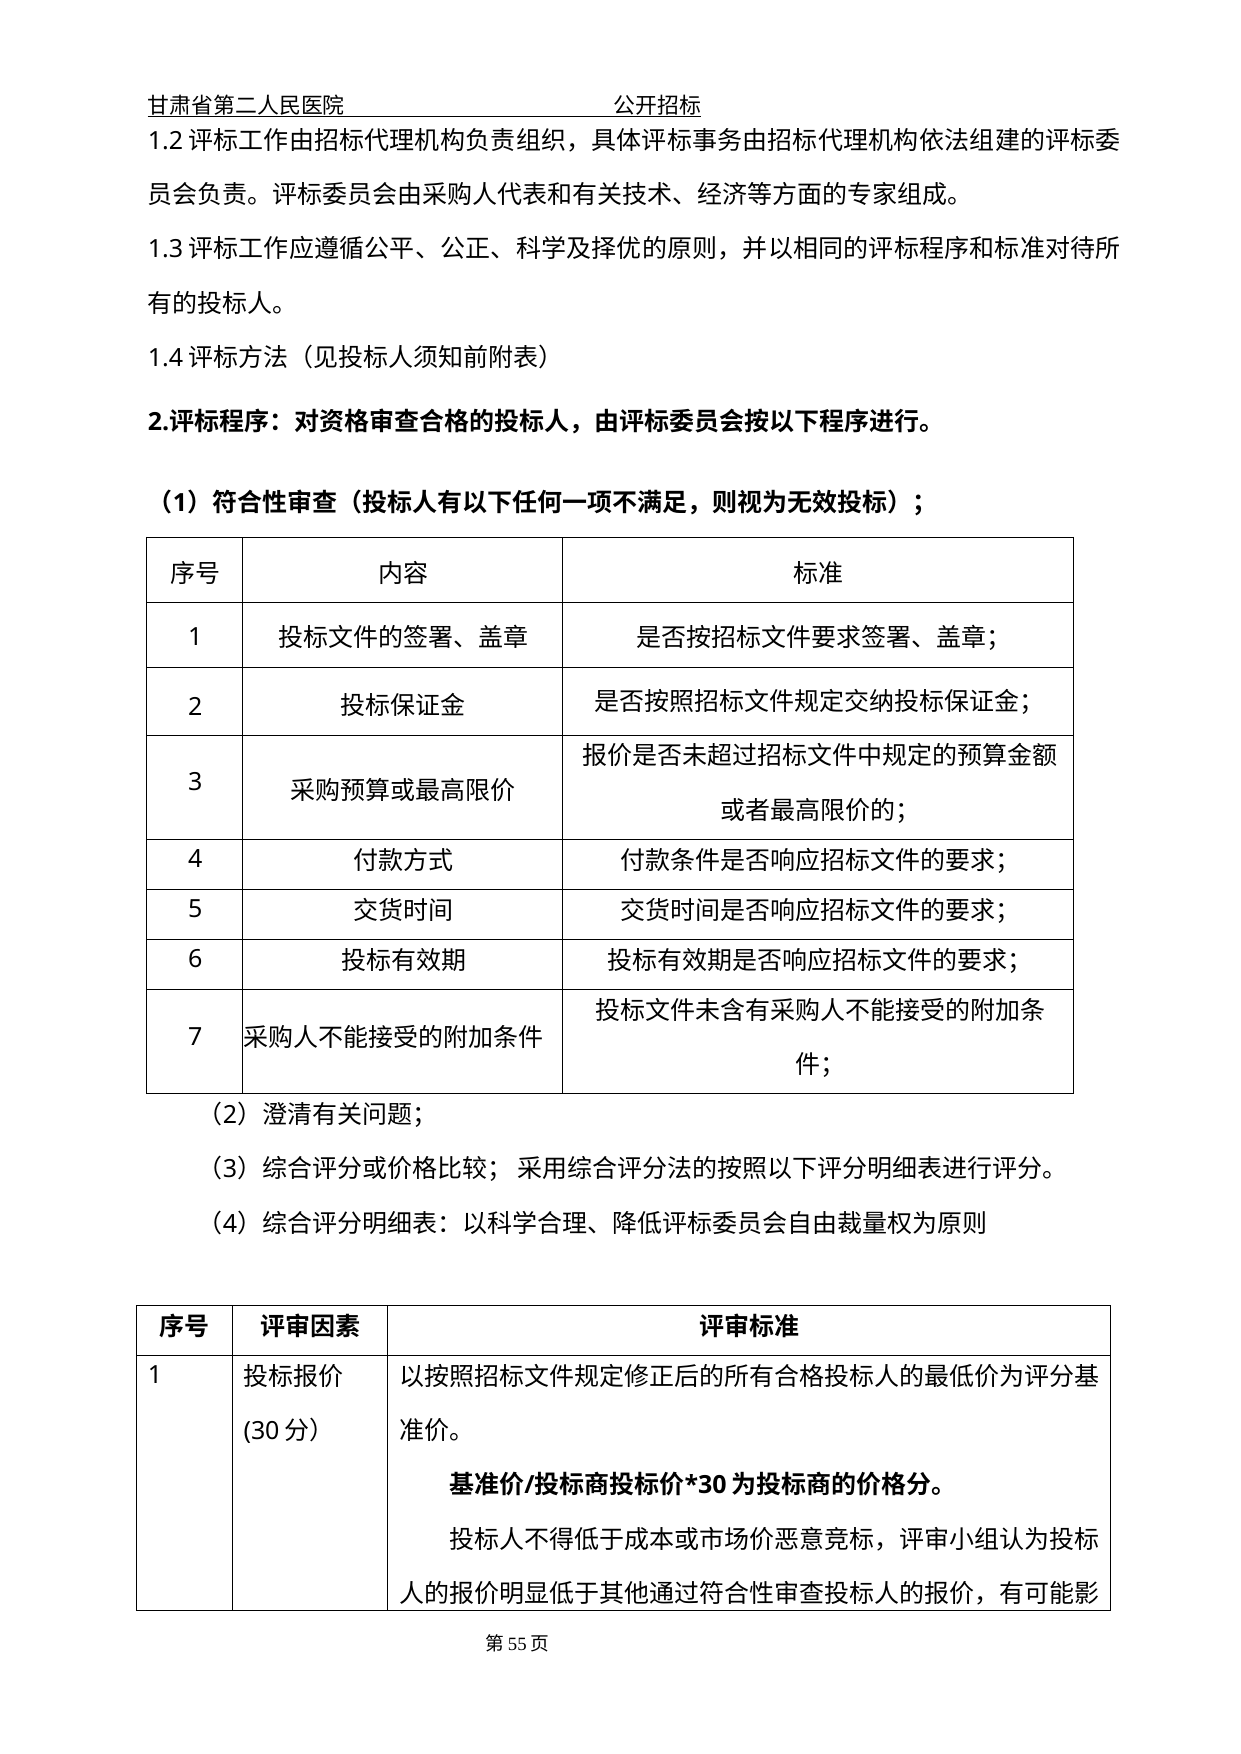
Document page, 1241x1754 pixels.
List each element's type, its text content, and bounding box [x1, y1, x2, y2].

table_cell 3 [147, 736, 242, 839]
table_cell 是否按照招标文件规定交纳投标保证金； [563, 668, 1073, 735]
text 1.2评标工作由招标代理机构负责组织，具体评标事务由招标代理机构依法组建的评标委员会负责。评标委员会由采购人代表和有关技术、经济等方面的专家组成。 [148, 120, 1122, 211]
table_header 序号 [147, 538, 242, 602]
table_header 评审因素 [233, 1306, 387, 1355]
table_cell 付款方式 [243, 840, 562, 889]
table_header 内容 [243, 538, 562, 602]
text 1.3评标工作应遵循公平、公正、科学及择优的原则，并以相同的评标程序和标准对待所有的投标人。 [148, 229, 1122, 319]
table_cell 采购人不能接受的附加条件 [243, 990, 562, 1093]
table_cell 4 [147, 840, 242, 889]
table_cell 投标有效期是否响应招标文件的要求； [563, 940, 1073, 989]
text （3）综合评分或价格比较； 采用综合评分法的按照以下评分明细表进行评分。 [148, 1149, 1122, 1185]
table_header 标准 [563, 538, 1073, 602]
table_cell 交货时间 [243, 890, 562, 939]
table_cell 1 [137, 1356, 232, 1610]
text （2）澄清有关问题； [148, 1094, 1122, 1131]
text 1.4评标方法（见投标人须知前附表） [148, 338, 1122, 374]
table_cell 7 [147, 990, 242, 1093]
table_cell 6 [147, 940, 242, 989]
table_cell 付款条件是否响应招标文件的要求； [563, 840, 1073, 889]
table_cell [388, 1356, 1110, 1610]
table_cell 报价是否未超过招标文件中规定的预算金额或者最高限价的； [563, 736, 1073, 839]
text （1）符合性审查（投标人有以下任何一项不满足，则视为无效投标）； [148, 482, 1122, 519]
text （4）综合评分明细表：以科学合理、降低评标委员会自由裁量权为原则 [148, 1203, 1122, 1239]
table_cell 投标报价 (30分） [233, 1356, 387, 1610]
table_header 序号 [137, 1306, 232, 1355]
table_cell 5 [147, 890, 242, 939]
table_cell 投标保证金 [243, 668, 562, 735]
table_cell 投标有效期 [243, 940, 562, 989]
table_cell 是否按招标文件要求签署、盖章； [563, 603, 1073, 667]
table_cell 采购预算或最高限价 [243, 736, 562, 839]
table_cell 1 [147, 603, 242, 667]
table_cell 2 [147, 668, 242, 735]
table_header 评审标准 [388, 1306, 1110, 1355]
subtitle 2.评标程序：对资格审查合格的投标人，由评标委员会按以下程序进行。 [148, 401, 1122, 437]
table_cell 交货时间是否响应招标文件的要求； [563, 890, 1073, 939]
table_cell 投标文件的签署、盖章 [243, 603, 562, 667]
table_cell 投标文件未含有采购人不能接受的附加条件； [563, 990, 1073, 1093]
